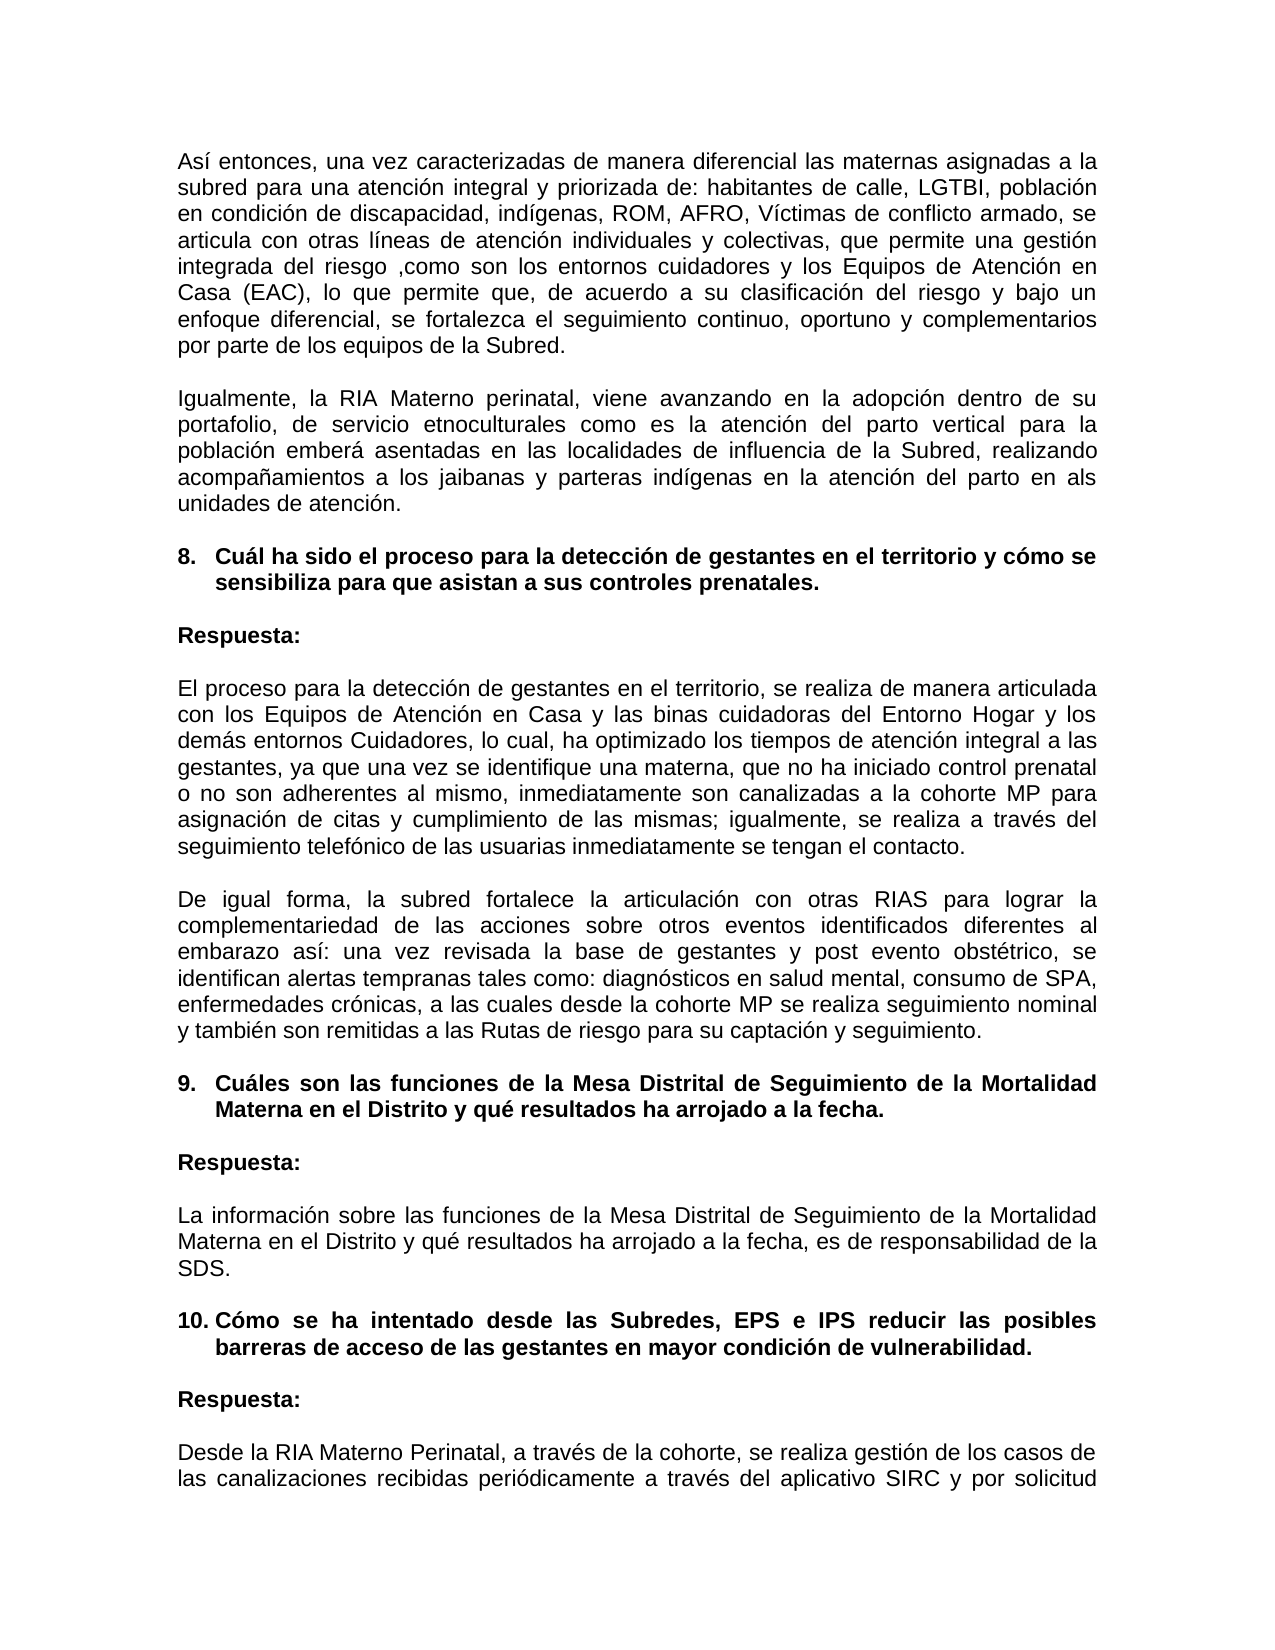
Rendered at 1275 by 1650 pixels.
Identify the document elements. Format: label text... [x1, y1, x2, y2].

list Cuáles son las funciones de la Mesa Distrital de Seguimiento de la Mortalidad Materna en el Distrito y qué resultados ha arrojado a la fecha. [177, 1070, 1098, 1123]
text Respuesta: [177, 1149, 1098, 1175]
text La información sobre las funciones de la Mesa Distrital de Seguimiento de la Mortalidad Materna en el Distrito y qué resultados ha arrojado a la fecha, es de responsabilidad de la SDS. [177, 1202, 1098, 1281]
text Respuesta: [177, 622, 1098, 648]
text El proceso para la detección de gestantes en el territorio, se realiza de manera articulada con los Equipos de Atención en Casa y las binas cuidadoras del Entorno Hogar y los demás entornos Cuidadores, lo cual, ha optimizado los tiempos de atención integral a las gestantes, ya que una vez se identifique una materna, que no ha iniciado control prenatal o no son adherentes al mismo, inmediatamente son canalizadas a la cohorte MP para asignación de citas y cumplimiento de las mismas; igualmente, se realiza a través del seguimiento telefónico de las usuarias inmediatamente se tengan el contacto. [177, 675, 1098, 859]
list Cuál ha sido el proceso para la detección de gestantes en el territorio y cómo se sensibiliza para que asistan a sus controles prenatales. [177, 543, 1098, 596]
text Así entonces, una vez caracterizadas de manera diferencial las maternas asignadas a la subred para una atención integral y priorizada de: habitantes de calle, LGTBI, población en condición de discapacidad, indígenas, ROM, AFRO, Víctimas de conflicto armado, se articula con otras líneas de atención individuales y colectivas, que permite una gestión integrada del riesgo ,como son los entornos cuidadores y los Equipos de Atención en Casa (EAC), lo que permite que, de acuerdo a su clasificación del riesgo y bajo un enfoque diferencial, se fortalezca el seguimiento continuo, oportuno y complementarios por parte de los equipos de la Subred. [177, 148, 1098, 358]
text De igual forma, la subred fortalece la articulación con otras RIAS para lograr la complementariedad de las acciones sobre otros eventos identificados diferentes al embarazo así: una vez revisada la base de gestantes y post evento obstétrico, se identifican alertas tempranas tales como: diagnósticos en salud mental, consumo de SPA, enfermedades crónicas, a las cuales desde la cohorte MP se realiza seguimiento nominal y también son remitidas a las Rutas de riesgo para su captación y seguimiento. [177, 886, 1098, 1044]
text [177, 1439, 1098, 1492]
text Igualmente, la RIA Materno perinatal, viene avanzando en la adopción dentro de su portafolio, de servicio etnoculturales como es la atención del parto vertical para la población emberá asentadas en las localidades de influencia de la Subred, realizando acompañamientos a los jaibanas y parteras indígenas en la atención del parto en als unidades de atención. [177, 385, 1098, 517]
list Cómo se ha intentado desde las Subredes, EPS e IPS reducir las posibles barreras de acceso de las gestantes en mayor condición de vulnerabilidad. [177, 1307, 1098, 1360]
text Respuesta: [177, 1386, 1098, 1413]
